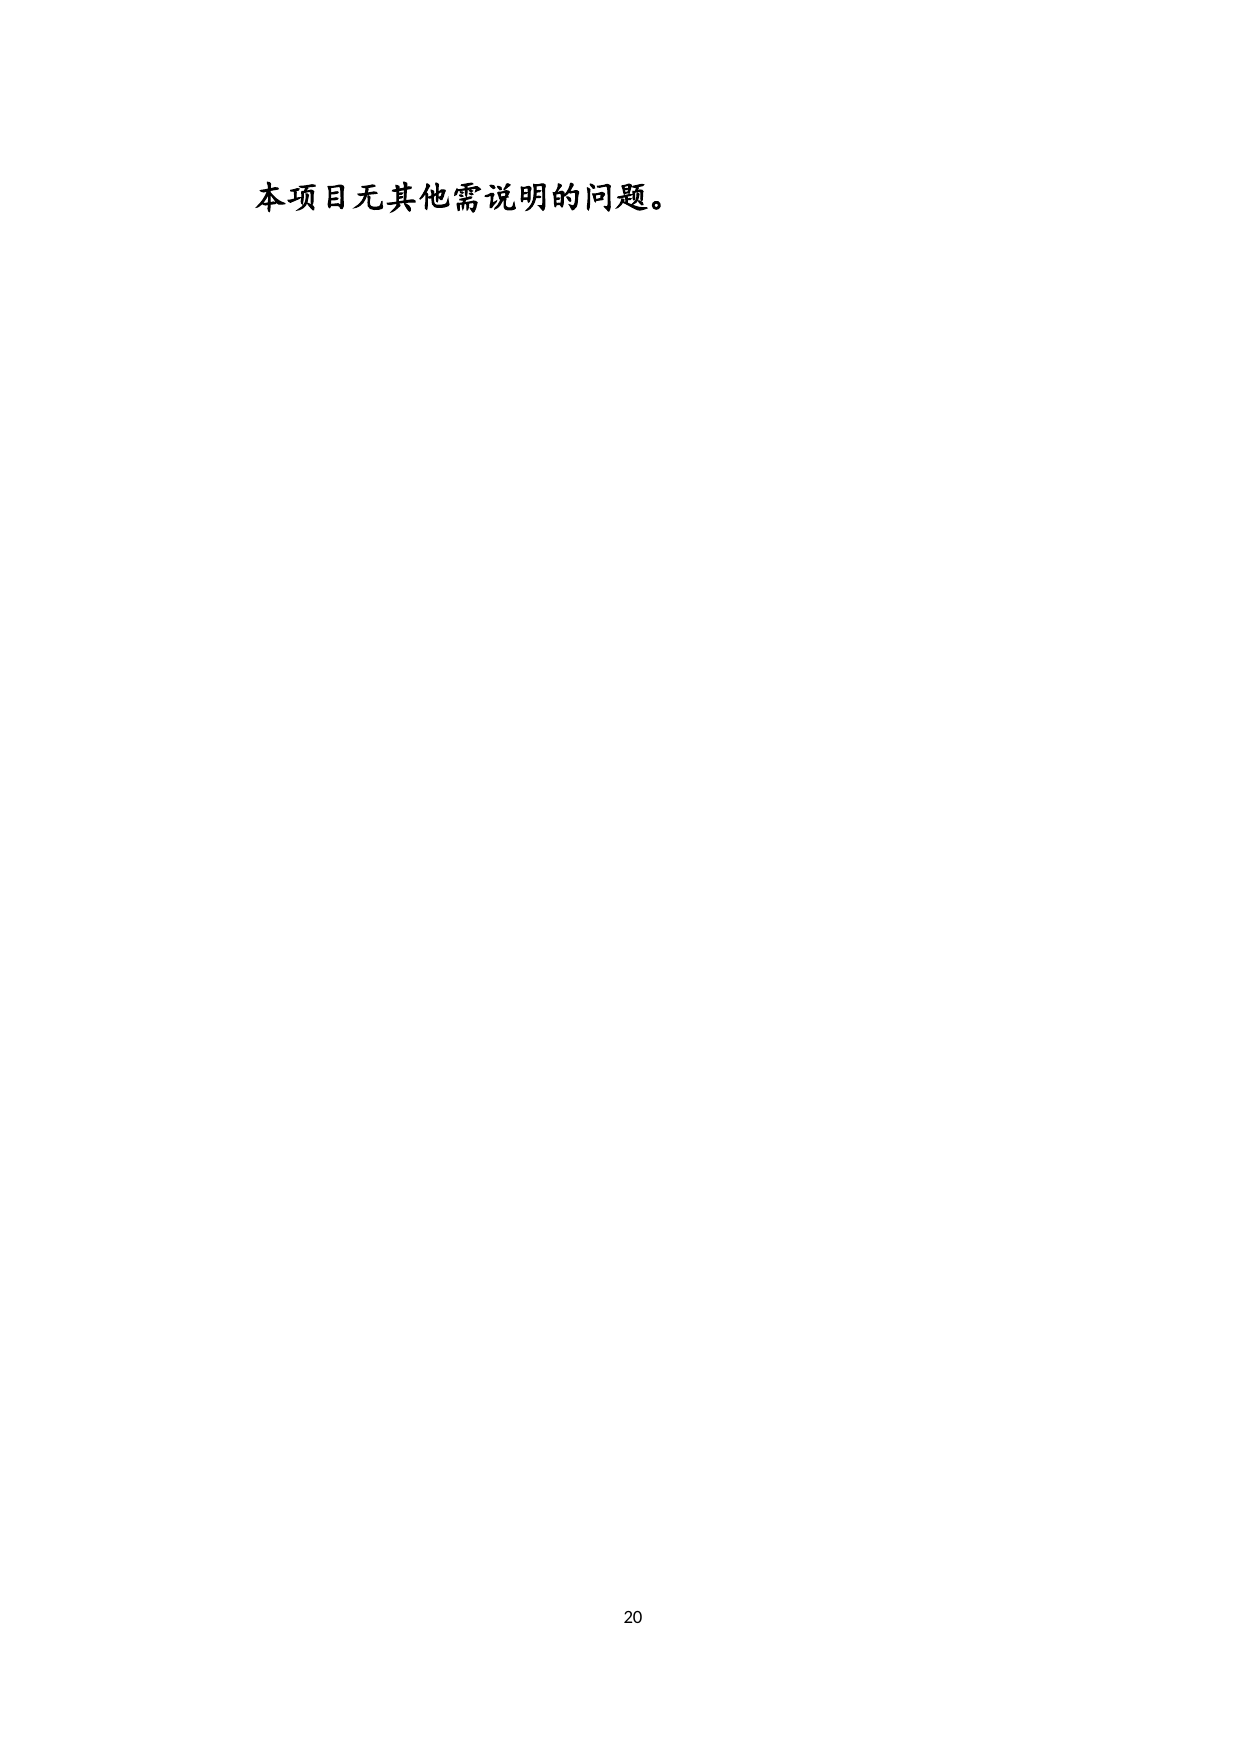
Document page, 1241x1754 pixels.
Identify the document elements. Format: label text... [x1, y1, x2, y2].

text 本项目无其他需说明的问题。 [187, 162, 1078, 227]
